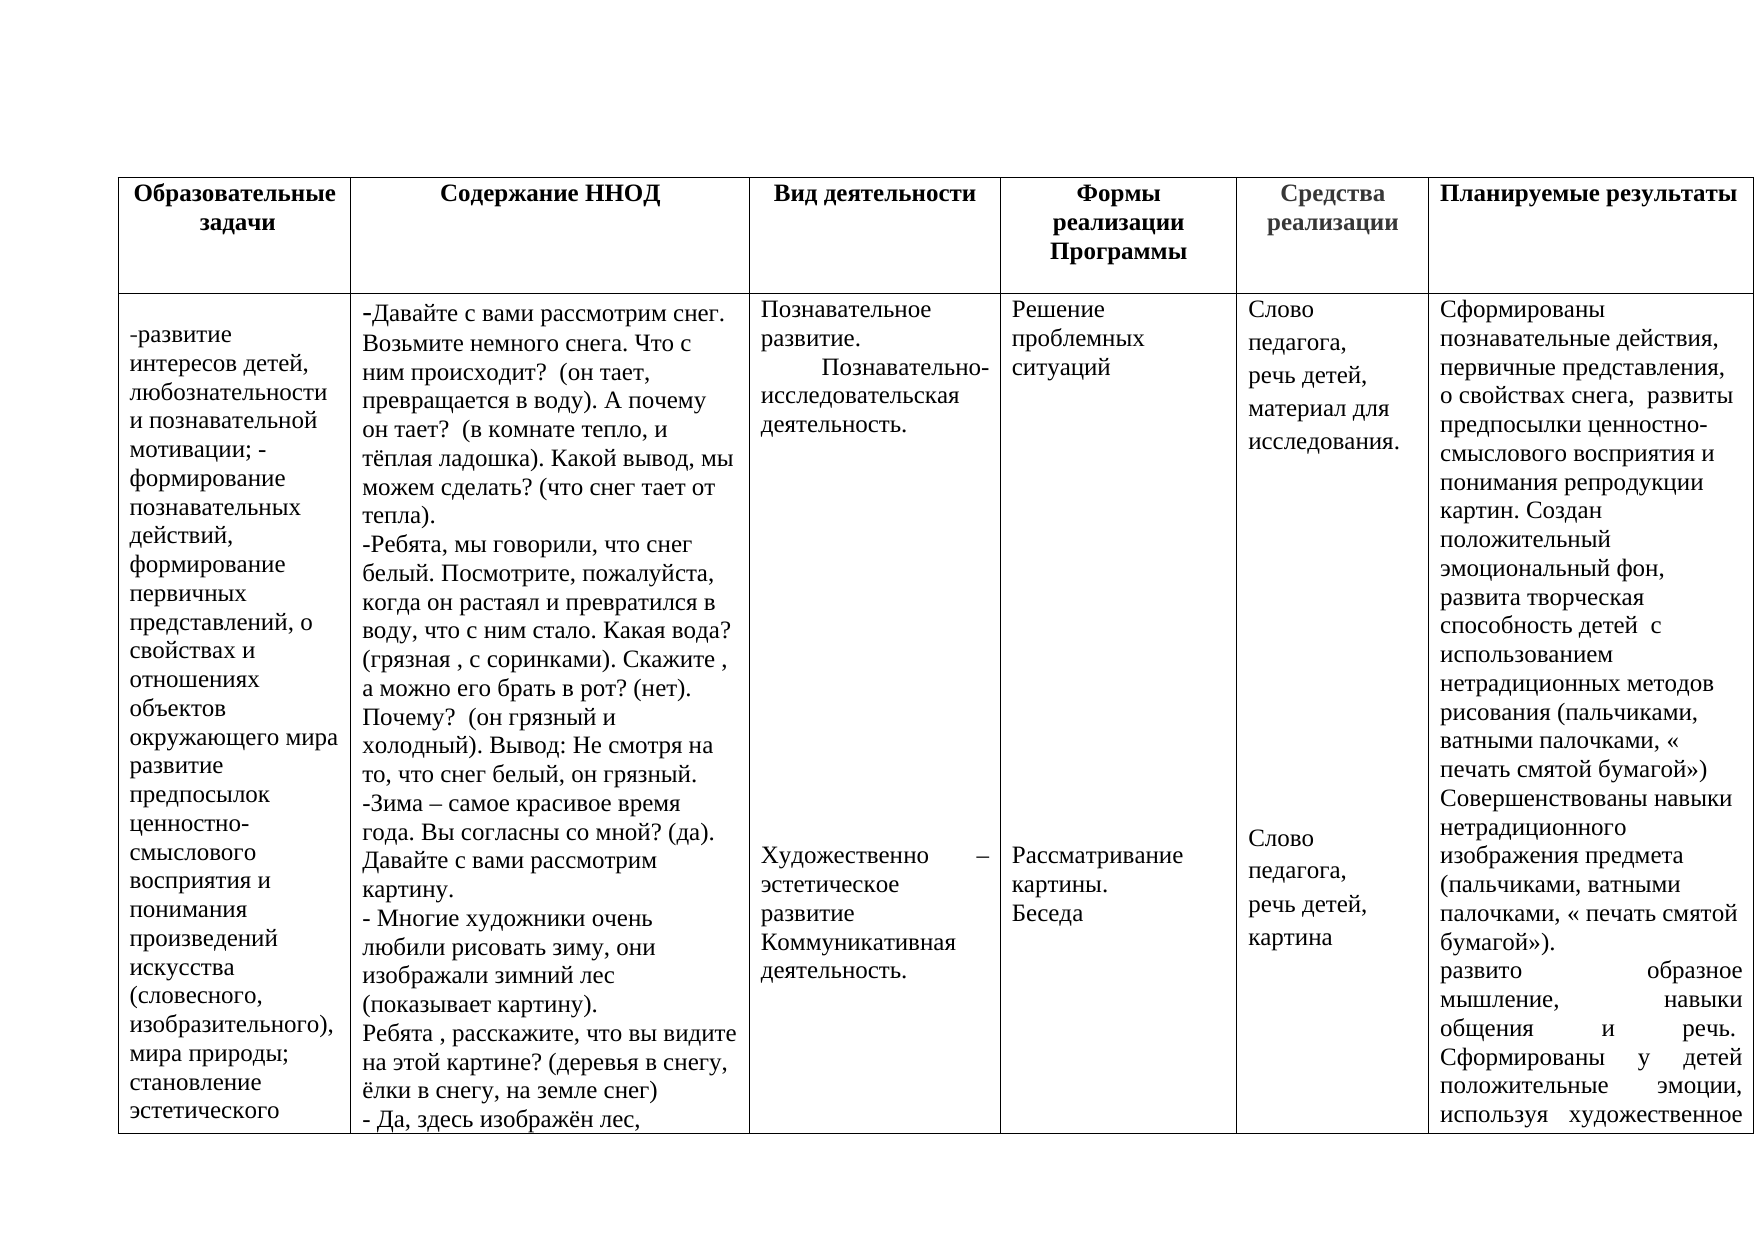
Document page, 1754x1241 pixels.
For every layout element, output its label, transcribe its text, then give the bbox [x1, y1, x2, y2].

table_header Средства реализации [1237, 178, 1428, 293]
table_header Формы реализации Программы [1001, 178, 1236, 293]
table_header Планируемые результаты [1429, 178, 1753, 293]
table_header Образовательные задачи [119, 178, 350, 293]
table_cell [1429, 294, 1753, 1133]
table_header Содержание ННОД [351, 178, 749, 293]
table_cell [119, 294, 350, 1133]
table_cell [351, 294, 749, 1133]
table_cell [1237, 294, 1428, 1133]
table_header Вид деятельности [750, 178, 1000, 293]
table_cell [750, 294, 1000, 1133]
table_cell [1001, 294, 1236, 1133]
